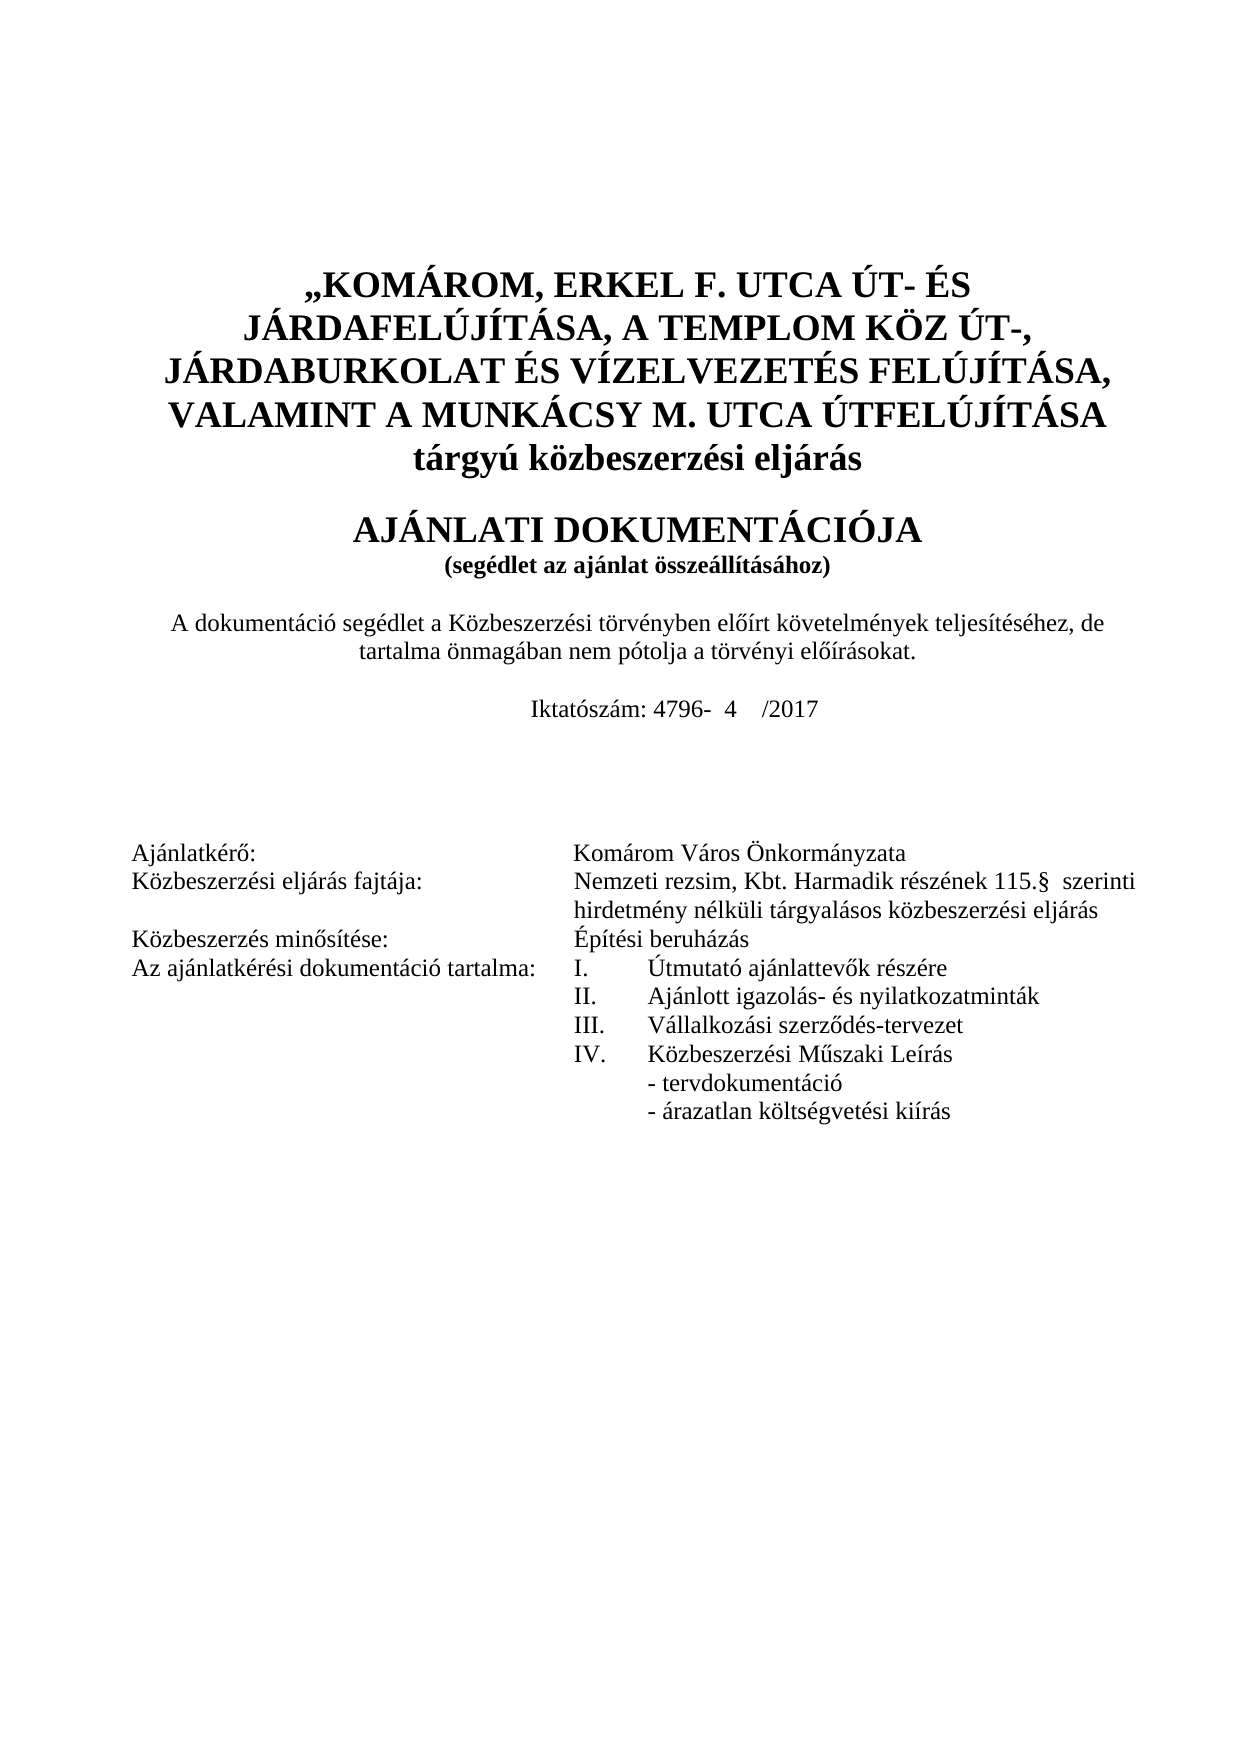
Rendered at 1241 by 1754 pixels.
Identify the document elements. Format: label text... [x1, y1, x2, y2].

text II. Ajánlott igazolás- és nyilatkozatminták [131, 981, 1144, 1010]
text AJÁNLATI DOKUMENTÁCIÓJA [131, 507, 1144, 550]
text Közbeszerzés minősítése: Építési beruházás [131, 924, 1144, 953]
text tárgyú közbeszerzési eljárás [131, 435, 1144, 478]
text Az ajánlatkérési dokumentáció tartalma: I. Útmutató ajánlattevők részére [131, 953, 1144, 981]
text - árazatlan költségvetési kiírás [131, 1096, 1144, 1125]
text IV. Közbeszerzési Műszaki Leírás [131, 1039, 1144, 1068]
text Iktatószám: 4796- 4 /2017 [131, 694, 1144, 723]
text III. Vállalkozási szerződés-tervezet [131, 1010, 1144, 1039]
text „Komárom, Erkel F. utca út- és járdafelújítása, a Templom köz út-, járdaburkolat és vízelvezetés felújítása, valamint a Munkácsy m. utca útfelújítása [131, 263, 1144, 435]
text (segédlet az ajánlat összeállításához) [131, 550, 1144, 579]
text - tervdokumentáció [131, 1068, 1144, 1096]
text Ajánlatkérő: Komárom Város Önkormányzata [131, 838, 1144, 866]
text Közbeszerzési eljárás fajtája: Nemzeti rezsim, Kbt. Harmadik részének 115.§ szerinti hirdetmény nélküli tárgyalásos közbeszerzési eljárás [131, 866, 1144, 924]
text A dokumentáció segédlet a Közbeszerzési törvényben előírt követelmények teljesítéséhez, de tartalma önmagában nem pótolja a törvényi előírásokat. [131, 608, 1144, 665]
